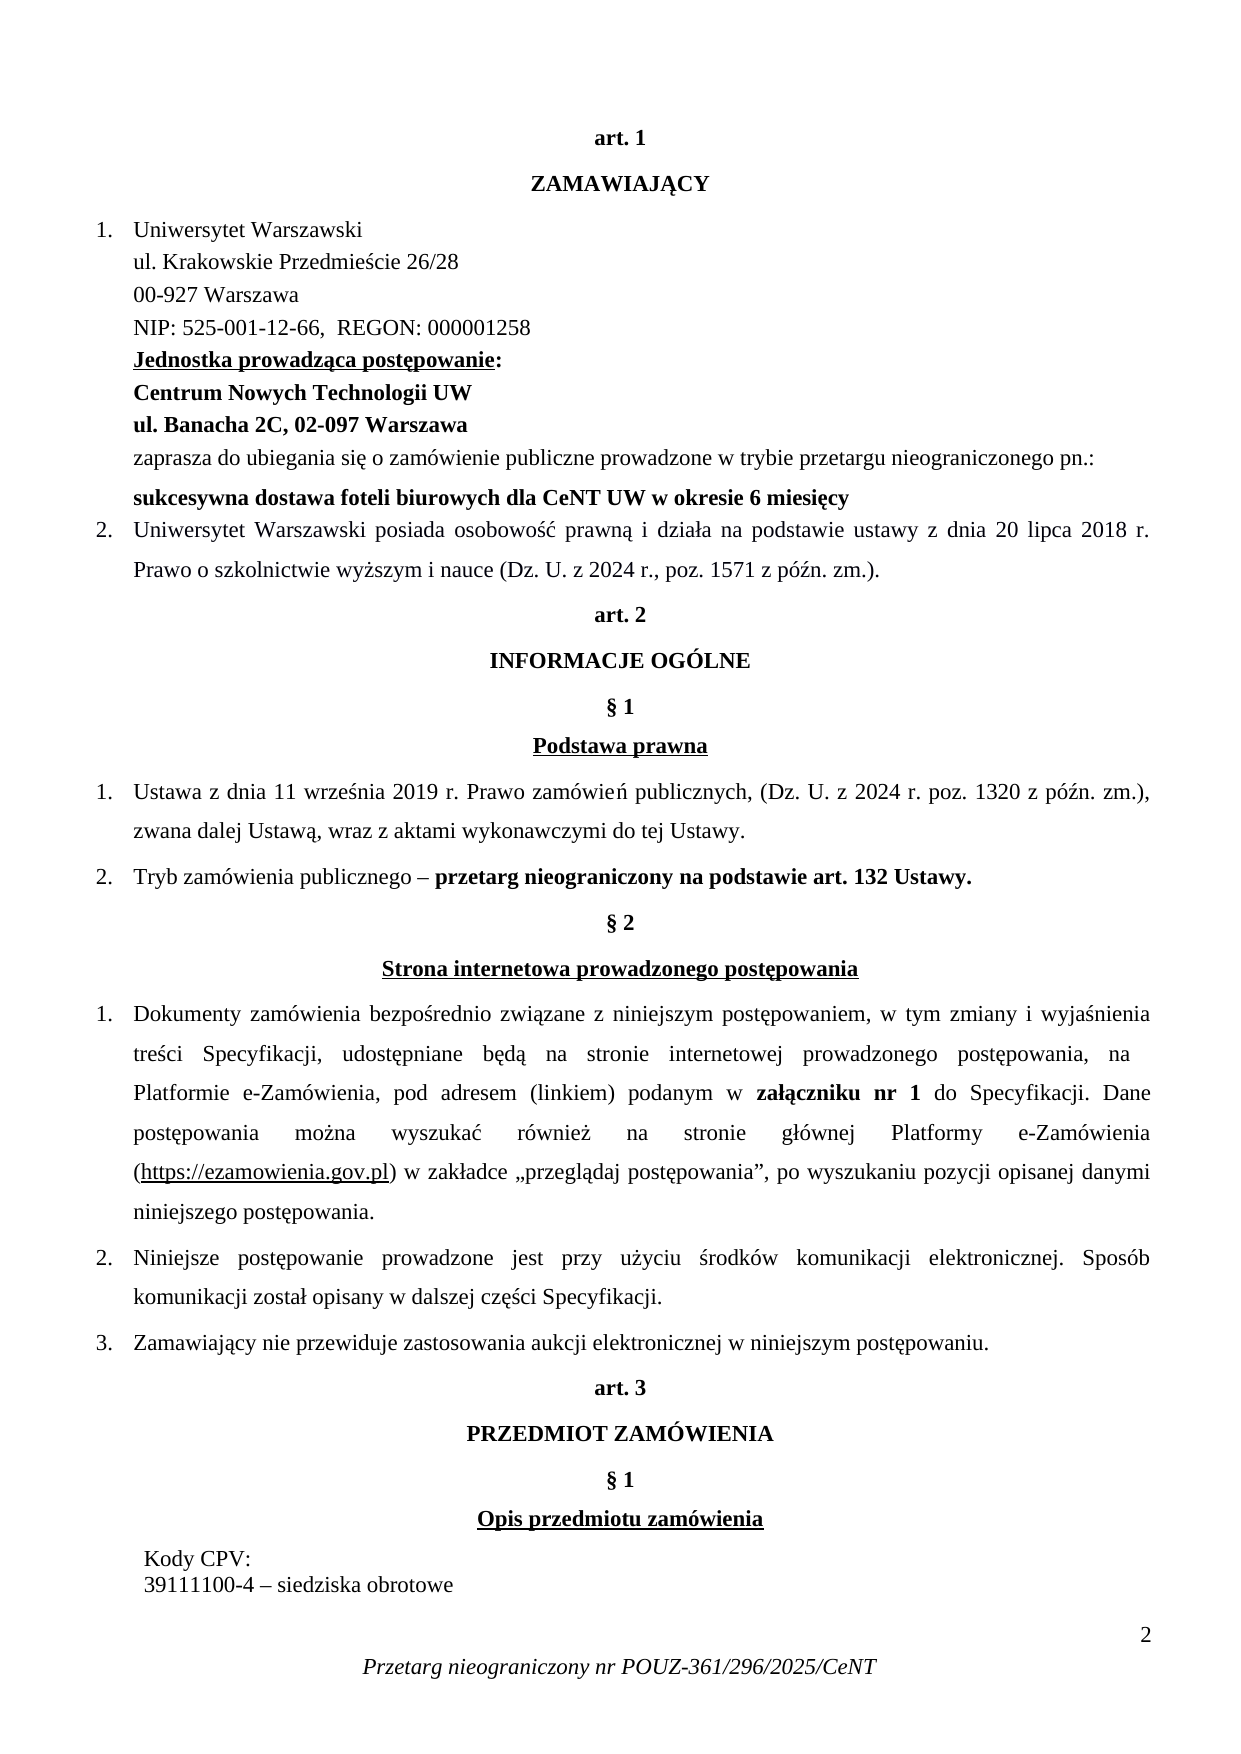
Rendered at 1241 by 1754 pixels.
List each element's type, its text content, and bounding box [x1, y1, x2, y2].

list Tryb zamówienia publicznego – przetarg nieograniczony na podstawie art. 132 Ustawy. [96, 863, 1152, 889]
text Centrum Nowych Technologii UW [133, 379, 1152, 405]
text 39111100-4 – siedziska obrotowe [143, 1571, 1152, 1598]
text ul. Banacha 2C, 02-097 Warszawa [133, 411, 1152, 438]
text sukcesywna dostawa foteli biurowych dla CeNT UW w okresie 6 miesięcy [133, 483, 1152, 510]
text zaprasza do ubiegania się o zamówienie publiczne prowadzone w trybie przetargu nieograniczonego pn.: [133, 444, 1152, 470]
text Jednostka prowadząca postępowanie: [133, 346, 1152, 373]
text § 1 [89, 693, 1152, 719]
text Opis przedmiotu zamówienia [89, 1505, 1152, 1532]
text NIP: 525-001-12-66, REGON: 000001258 [133, 314, 1152, 340]
text ul. Krakowskie Przedmieście 26/28 [133, 248, 1152, 275]
text PRZEDMIOT ZAMÓWIENIA [89, 1420, 1152, 1447]
text art. 1 [89, 124, 1152, 151]
text art. 3 [89, 1374, 1152, 1401]
list Ustawa z dnia 11 września 2019 r. Prawo zamówień publicznych, (Dz. U. z 2024 r. poz. 1320 z późn. zm.), zwana dalej Ustawą, wraz z aktami wykonawczymi do tej Ustawy. [96, 778, 1152, 844]
text ZAMAWIAJĄCY [89, 170, 1152, 196]
text Podstawa prawna [89, 732, 1152, 759]
text Kody CPV: [143, 1545, 1152, 1571]
list Zamawiający nie przewiduje zastosowania aukcji elektronicznej w niniejszym postępowaniu. [96, 1329, 1152, 1355]
text INFORMACJE OGÓLNE [89, 647, 1152, 673]
list Dokumenty zamówienia bezpośrednio związane z niniejszym postępowaniem, w tym zmiany i wyjaśnienia treści Specyfikacji, udostępniane będą na stronie internetowej prowadzonego postępowania, na Platformie e-Zamówienia, pod adresem (linkiem) podanym w załączniku nr 1 do Specyfikacji. Dane postępowania można wyszukać również na stronie głównej Platformy e-Zamówienia (https://ezamowienia.gov.pl) w zakładce „przeglądaj postępowania”, po wyszukaniu pozycji opisanej danymi niniejszego postępowania. [96, 1000, 1152, 1224]
list Niniejsze postępowanie prowadzone jest przy użyciu środków komunikacji elektronicznej. Sposób komunikacji został opisany w dalszej części Specyfikacji. [96, 1243, 1152, 1309]
text art. 2 [89, 601, 1152, 628]
list Uniwersytet Warszawski posiada osobowość prawną i działa na podstawie ustawy z dnia 20 lipca 2018 r. Prawo o szkolnictwie wyższym i nauce (Dz. U. z 2024 r., poz. 1571 z późn. zm.). [96, 516, 1152, 582]
text § 1 [89, 1466, 1152, 1492]
text § 2 [89, 909, 1152, 935]
text Strona internetowa prowadzonego postępowania [89, 955, 1152, 981]
text 00-927 Warszawa [133, 281, 1152, 307]
list Uniwersytet Warszawski [96, 216, 1152, 242]
